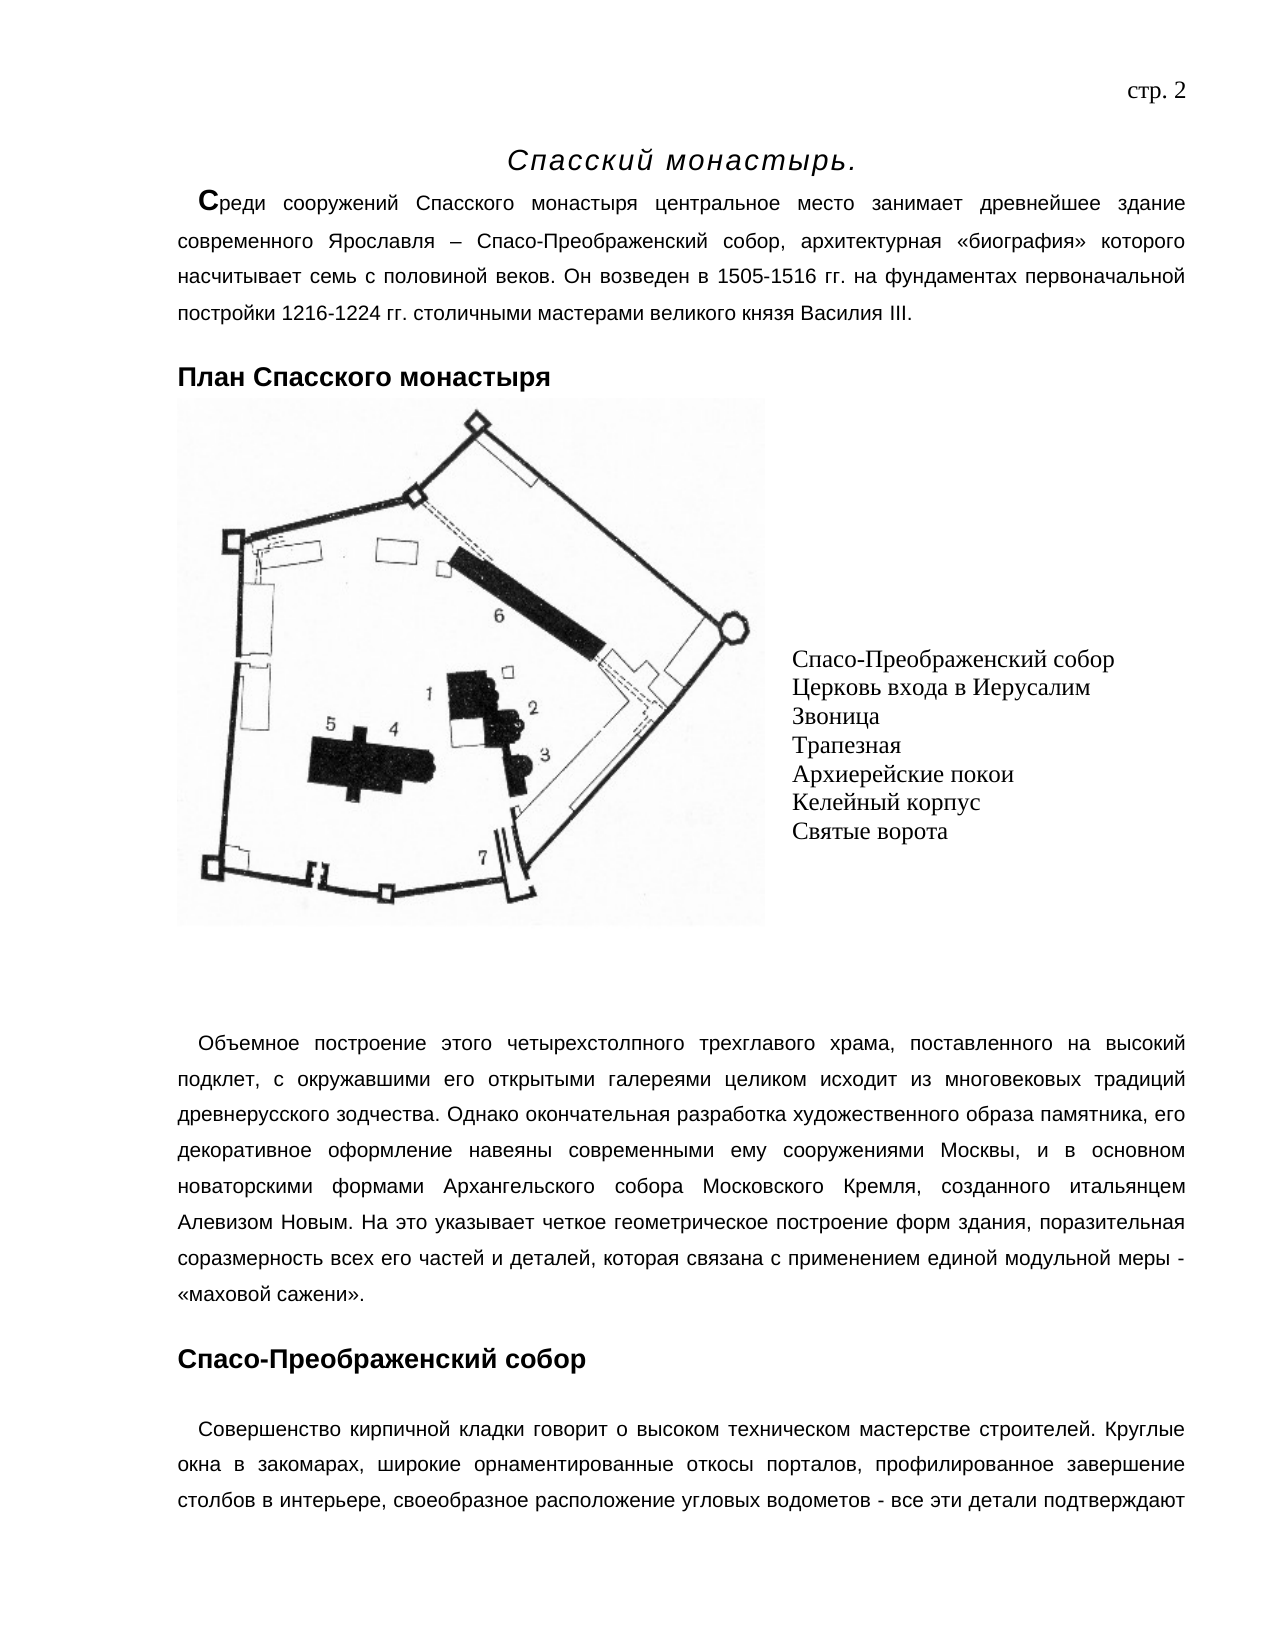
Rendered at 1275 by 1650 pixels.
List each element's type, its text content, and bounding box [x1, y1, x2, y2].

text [177, 1416, 1186, 1512]
subtitle Спасо-Преображенский собор [177, 1343, 1186, 1374]
text Среди сооружений Спасского монастыря центральное место занимает древнейшее здание современного Ярославля – Спасо-Преображенский собор, архитектурная «биография» которого насчитывает семь с половиной веков. Он возведен в 1505-1516 гг. на фундаментах первоначальной постройки 1216-1224 гг. столичными мастерами великого князя Василия III. [177, 183, 1186, 324]
text Объемное построение этого четырехстолпного трехглавого храма, поставленного на высокий подклет, с окружавшими его открытыми галереями целиком исходит из многовековых традиций древнерусского зодчества. Однако окончательная разработка художественного образа памятника, его декоративное оформление навеяны современными ему сооружениями Москвы, и в основном новаторскими формами Архангельского собора Московского Кремля, созданного итальянцем Алевизом Новым. На это указывает четкое геометрическое построение форм здания, поразительная соразмерность всех его частей и деталей, которая связана с применением единой модульной меры - «маховой сажени». [177, 1030, 1186, 1306]
picture [177, 398, 765, 937]
subtitle Спасский монастырь. [177, 143, 1186, 177]
subtitle План Спасского монастыря [177, 361, 1186, 392]
